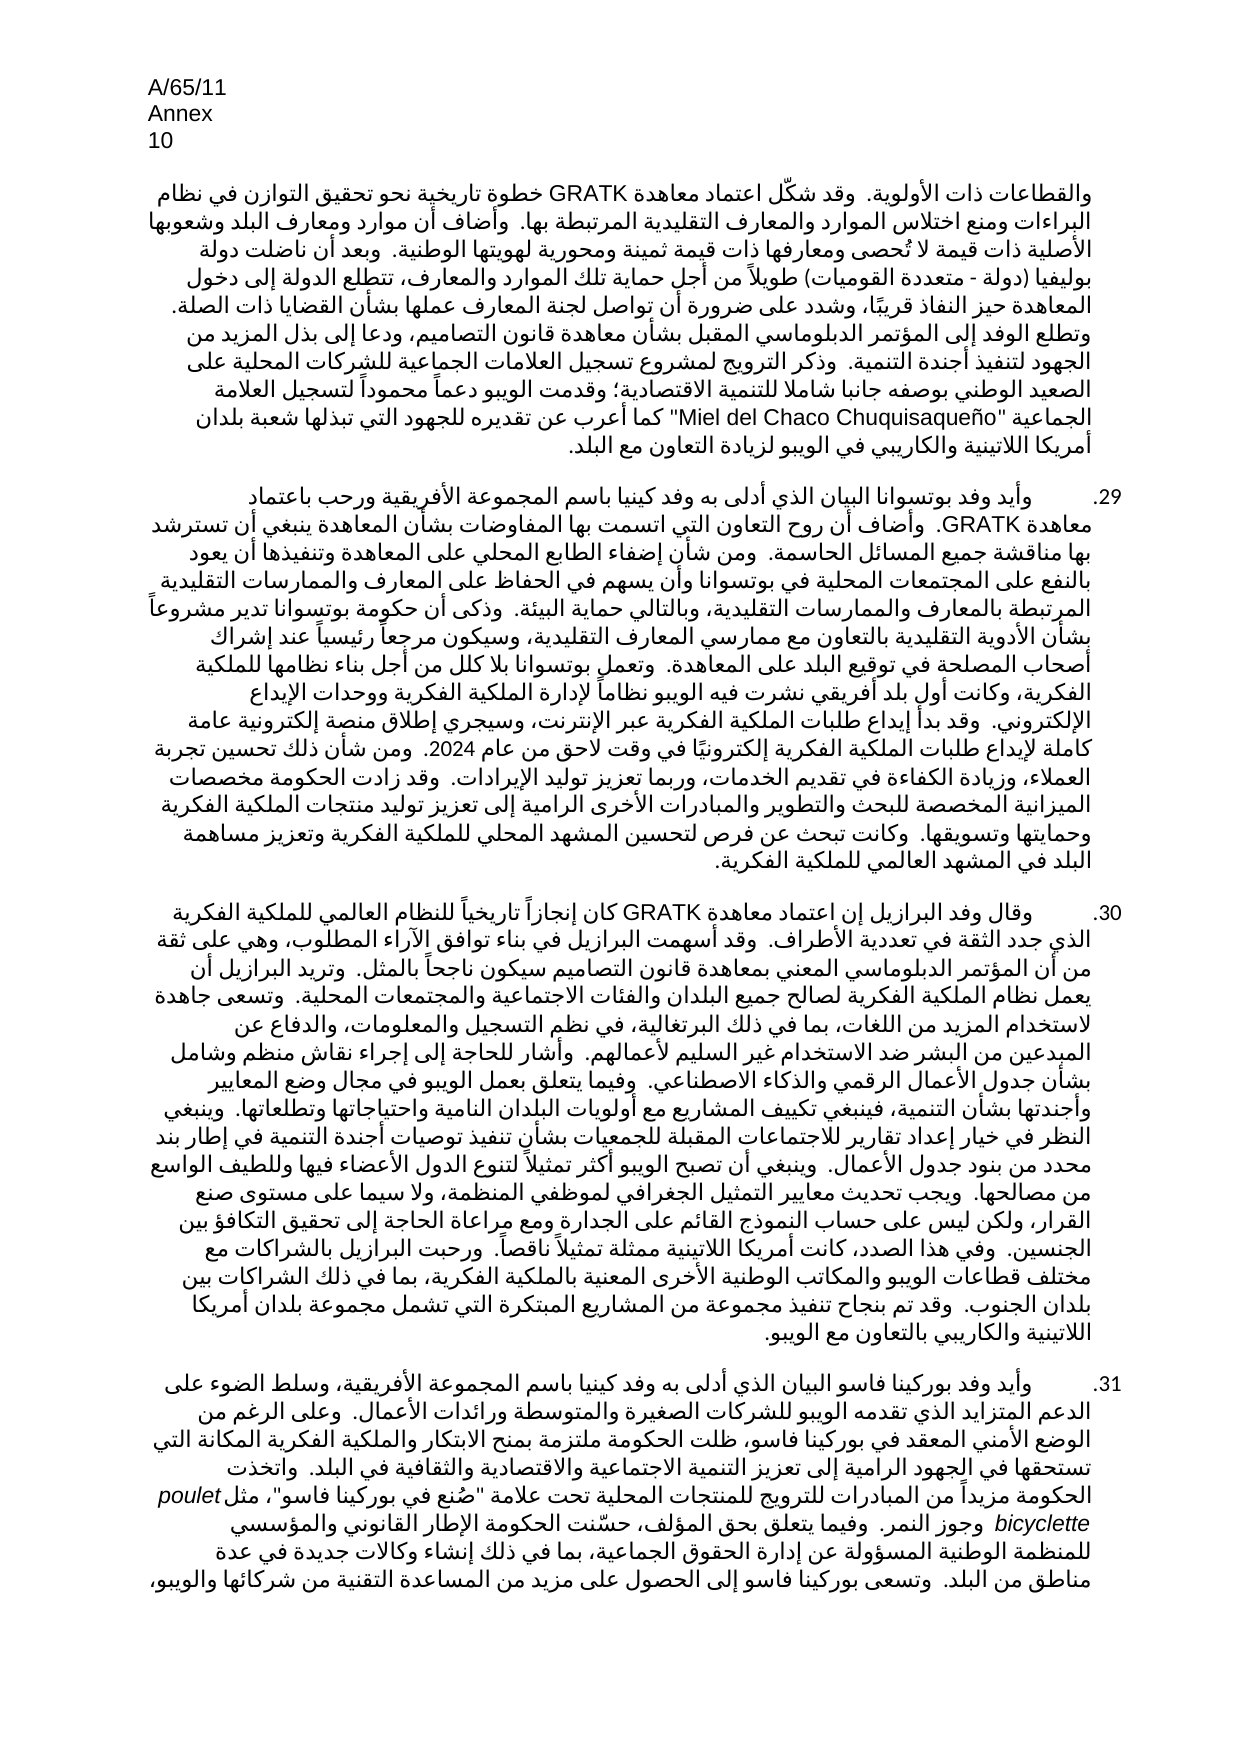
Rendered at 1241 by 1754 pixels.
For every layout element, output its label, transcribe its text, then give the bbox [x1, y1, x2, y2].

text وأيد وفد بوتسوانا البيان الذي أدلى به وفد كينيا باسم المجموعة الأفريقية ورحب باعتماد معاهدة GRATK. وأضاف أن روح التعاون التي اتسمت بها المفاوضات بشأن المعاهدة ينبغي أن تسترشد بها مناقشة جميع المسائل الحاسمة. ومن شأن إضفاء الطابع المحلي على المعاهدة وتنفيذها أن يعود بالنفع على المجتمعات المحلية في بوتسوانا وأن يسهم في الحفاظ على المعارف والممارسات التقليدية المرتبطة بالمعارف والممارسات التقليدية، وبالتالي حماية البيئة. وذكى أن حكومة بوتسوانا تدير مشروعاً بشأن الأدوية التقليدية بالتعاون مع ممارسي المعارف التقليدية، وسيكون مرجعاً رئيسياً عند إشراك أصحاب المصلحة في توقيع البلد على المعاهدة. وتعمل بوتسوانا بلا كلل من أجل بناء نظامها للملكية الفكرية، وكانت أول بلد أفريقي نشرت فيه الويبو نظاماً لإدارة الملكية الفكرية ووحدات الإيداع الإلكتروني. وقد بدأ إيداع طلبات الملكية الفكرية عبر الإنترنت، وسيجري إطلاق منصة إلكترونية عامة كاملة لإيداع طلبات الملكية الفكرية إلكترونيًا في وقت لاحق من عام 2024. ومن شأن ذلك تحسين تجربة العملاء، وزيادة الكفاءة في تقديم الخدمات، وربما تعزيز توليد الإيرادات. وقد زادت الحكومة مخصصات الميزانية المخصصة للبحث والتطوير والمبادرات الأخرى الرامية إلى تعزيز توليد منتجات الملكية الفكرية وحمايتها وتسويقها. وكانت تبحث عن فرص لتحسين المشهد المحلي للملكية الفكرية وتعزيز مساهمة البلد في المشهد العالمي للملكية الفكرية. [148, 482, 1092, 875]
text وقال وفد البرازيل إن اعتماد معاهدة GRATK كان إنجازاً تاريخياً للنظام العالمي للملكية الفكرية الذي جدد الثقة في تعددية الأطراف. وقد أسهمت البرازيل في بناء توافق الآراء المطلوب، وهي على ثقة من أن المؤتمر الدبلوماسي المعني بمعاهدة قانون التصاميم سيكون ناجحاً بالمثل. وتريد البرازيل أن يعمل نظام الملكية الفكرية لصالح جميع البلدان والفئات الاجتماعية والمجتمعات المحلية. وتسعى جاهدة لاستخدام المزيد من اللغات، بما في ذلك البرتغالية، في نظم التسجيل والمعلومات، والدفاع عن المبدعين من البشر ضد الاستخدام غير السليم لأعمالهم. وأشار للحاجة إلى إجراء نقاش منظم وشامل بشأن جدول الأعمال الرقمي والذكاء الاصطناعي. وفيما يتعلق بعمل الويبو في مجال وضع المعايير وأجندتها بشأن التنمية، فينبغي تكييف المشاريع مع أولويات البلدان النامية واحتياجاتها وتطلعاتها. وينبغي النظر في خيار إعداد تقارير للاجتماعات المقبلة للجمعيات بشأن تنفيذ توصيات أجندة التنمية في إطار بند محدد من بنود جدول الأعمال. وينبغي أن تصبح الويبو أكثر تمثيلاً لتنوع الدول الأعضاء فيها وللطيف الواسع من مصالحها. ويجب تحديث معايير التمثيل الجغرافي لموظفي المنظمة، ولا سيما على مستوى صنع القرار، ولكن ليس على حساب النموذج القائم على الجدارة ومع مراعاة الحاجة إلى تحقيق التكافؤ بين الجنسين. وفي هذا الصدد، كانت أمريكا اللاتينية ممثلة تمثيلاً ناقصاً. ورحبت البرازيل بالشراكات مع مختلف قطاعات الويبو والمكاتب الوطنية الأخرى المعنية بالملكية الفكرية، بما في ذلك الشراكات بين بلدان الجنوب. وقد تم بنجاح تنفيذ مجموعة من المشاريع المبتكرة التي تشمل مجموعة بلدان أمريكا اللاتينية والكاريبي بالتعاون مع الويبو. [148, 898, 1092, 1346]
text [148, 1369, 1092, 1593]
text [148, 179, 1092, 459]
